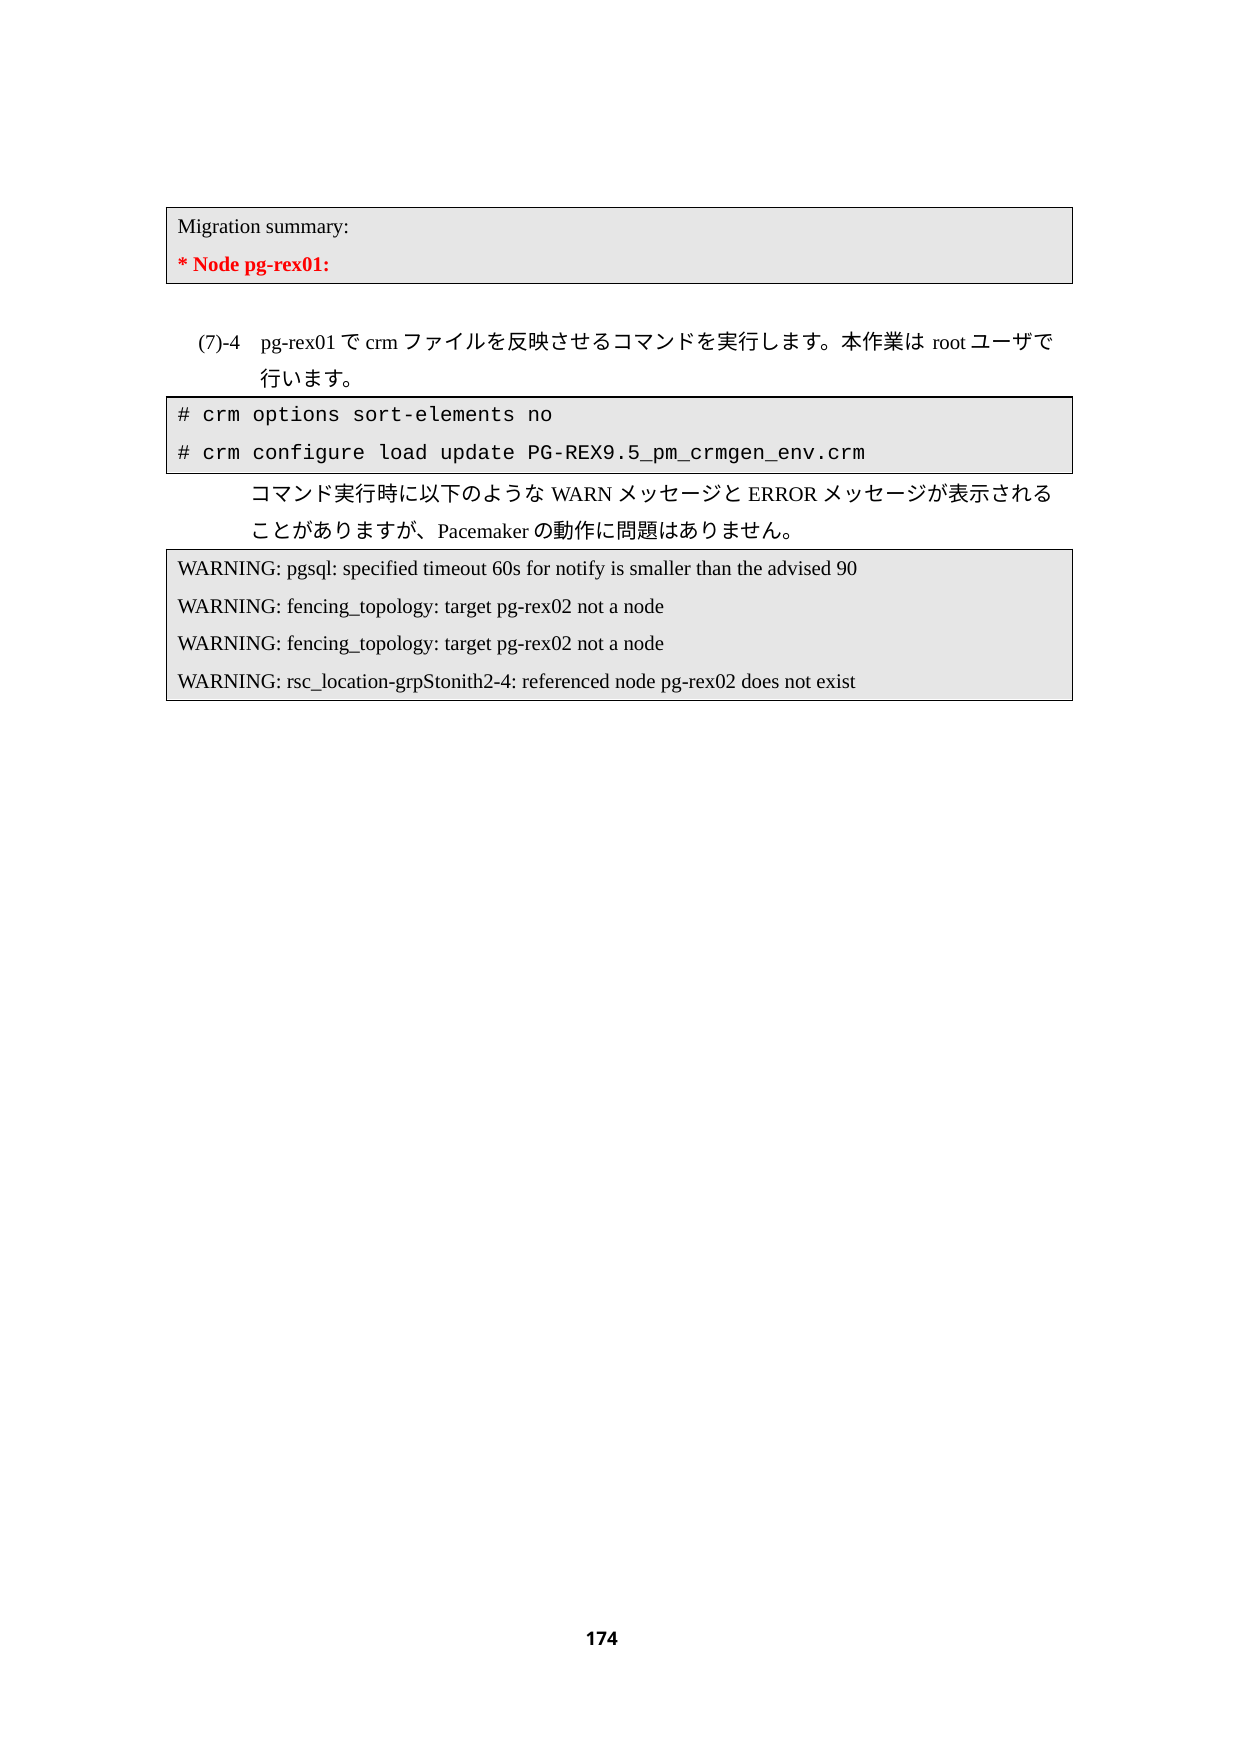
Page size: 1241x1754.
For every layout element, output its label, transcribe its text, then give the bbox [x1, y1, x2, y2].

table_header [167, 208, 1072, 283]
text コマンド実行時に以下のようなWARNメッセージとERRORメッセージが表示されることがありますが、Pacemakerの動作に問題はありません。 [250, 474, 1054, 548]
table_header # crm options sort-elements no # crm configure load update PG-REX9.5_pm_crmgen_env.crm [167, 398, 1072, 472]
list pg-rex01でcrmファイルを反映させるコマンドを実行します。本作業はrootユーザで行います。 [198, 321, 1054, 396]
table_header WARNING: pgsql: specified timeout 60s for notify is smaller than the advised 90 WARNING: fencing_topology: target pg-rex02 not a node WARNING: fencing_topology: target pg-rex02 not a node WARNING: rsc_location-grpStonith2-4: referenced node pg-rex02 does not exist [167, 550, 1072, 699]
